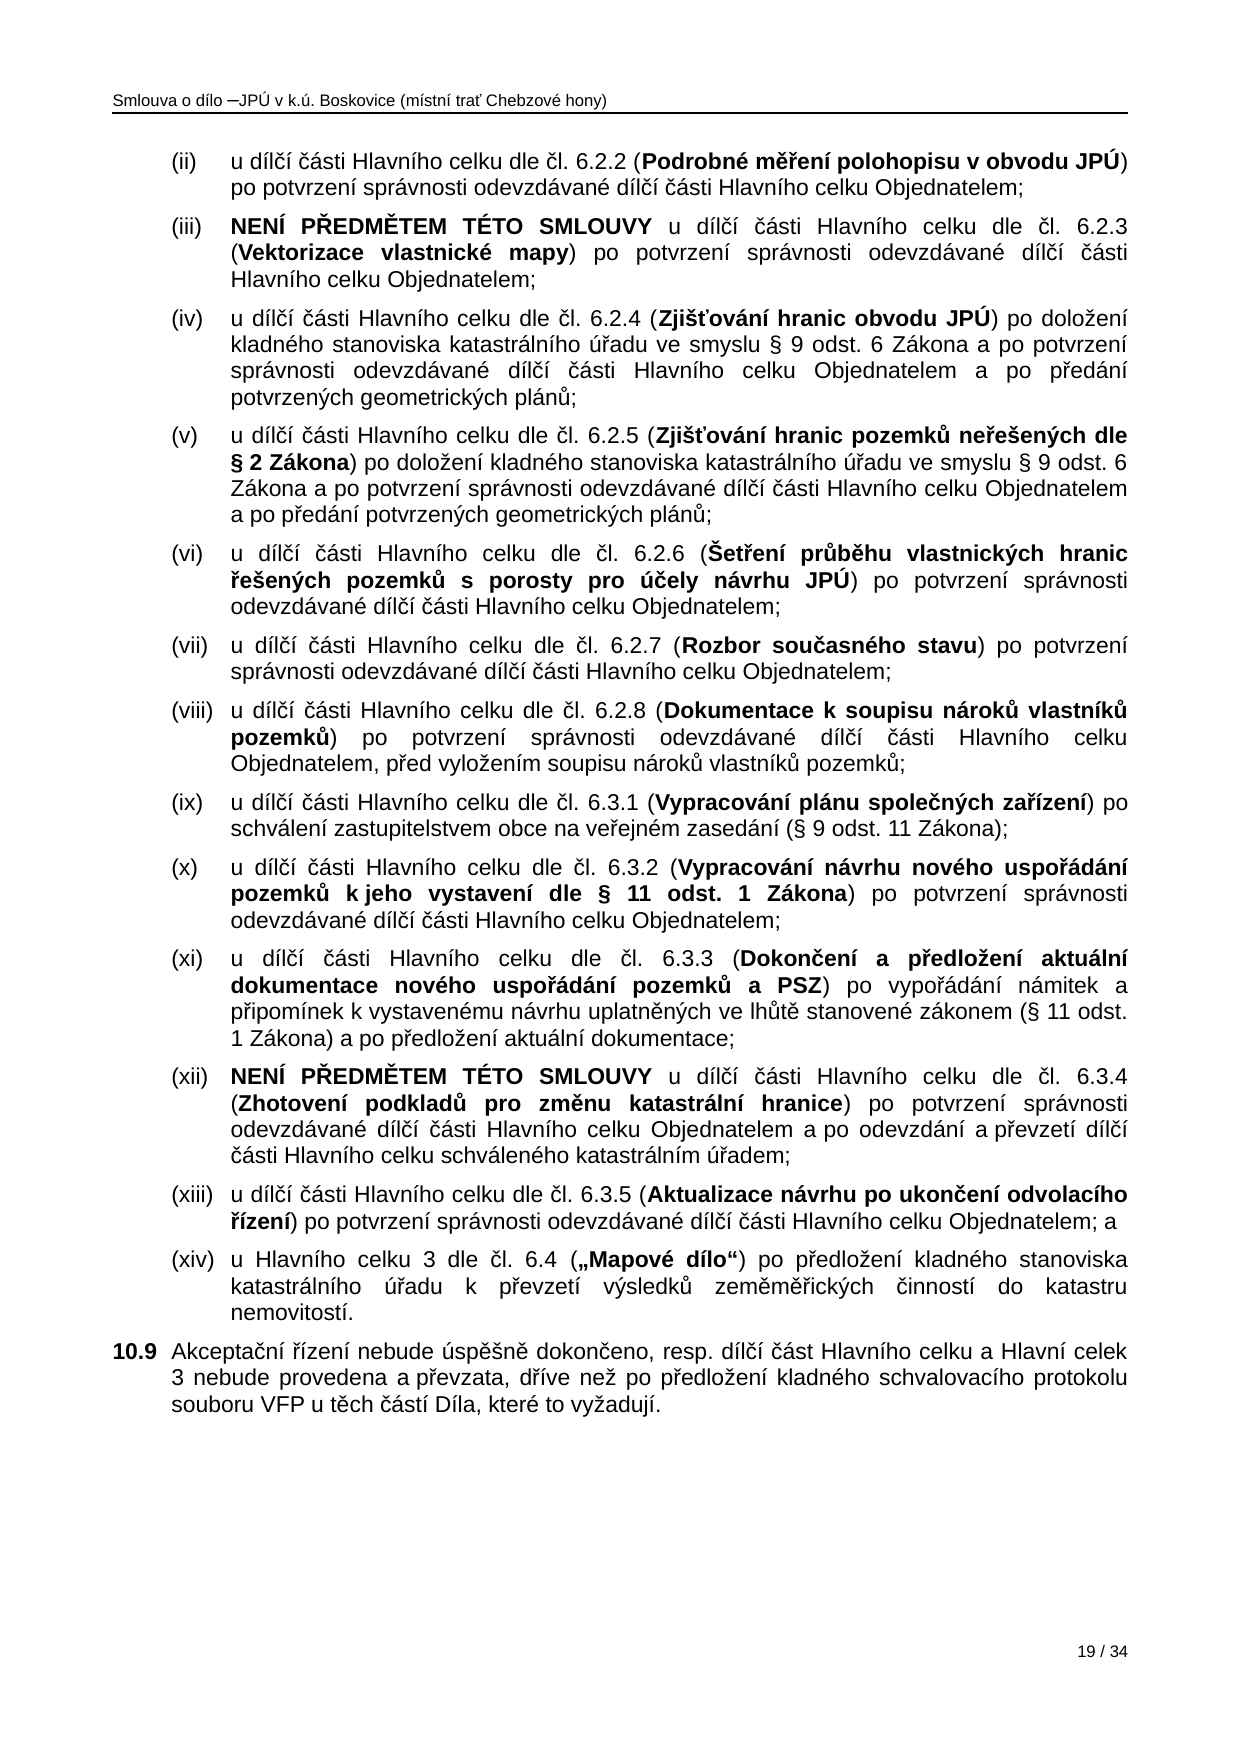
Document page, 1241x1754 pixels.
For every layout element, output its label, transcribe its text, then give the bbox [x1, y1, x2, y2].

list u dílčí části Hlavního celku dle čl. 6.2.7 (Rozbor současného stavu) po potvrzení správnosti odevzdávané dílčí části Hlavního celku Objednatelem; [171, 632, 1128, 684]
list u dílčí části Hlavního celku dle čl. 6.2.8 (Dokumentace k soupisu nároků vlastníků pozemků) po potvrzení správnosti odevzdávané dílčí části Hlavního celku Objednatelem, před vyložením soupisu nároků vlastníků pozemků; [171, 697, 1128, 776]
list u dílčí části Hlavního celku dle čl. 6.3.1 (Vypracování plánu společných zařízení) po schválení zastupitelstvem obce na veřejném zasedání (§ 9 odst. 11 Zákona); [171, 789, 1128, 841]
list u dílčí části Hlavního celku dle čl. 6.2.2 (Podrobné měření polohopisu v obvodu JPÚ) po potvrzení správnosti odevzdávané dílčí části Hlavního celku Objednatelem; [171, 148, 1128, 200]
list NENÍ PŘEDMĚTEM TÉTO SMLOUVY u dílčí části Hlavního celku dle čl. 6.3.4 (Zhotovení podkladů pro změnu katastrální hranice) po potvrzení správnosti odevzdávané dílčí části Hlavního celku Objednatelem a po odevzdání a převzetí dílčí části Hlavního celku schváleného katastrálním úřadem; [171, 1063, 1128, 1169]
list u dílčí části Hlavního celku dle čl. 6.2.5 (Zjišťování hranic pozemků neřešených dle § 2 Zákona) po doložení kladného stanoviska katastrálního úřadu ve smyslu § 9 odst. 6 Zákona a po potvrzení správnosti odevzdávané dílčí části Hlavního celku Objednatelem a po předání potvrzených geometrických plánů; [171, 422, 1128, 528]
list u dílčí části Hlavního celku dle čl. 6.3.3 (Dokončení a předložení aktuální dokumentace nového uspořádání pozemků a PSZ) po vypořádání námitek a připomínek k vystavenému návrhu uplatněných ve lhůtě stanovené zákonem (§ 11 odst. 1 Zákona) a po předložení aktuální dokumentace; [171, 945, 1128, 1051]
list u dílčí části Hlavního celku dle čl. 6.3.2 (Vypracování návrhu nového uspořádání pozemků k jeho vystavení dle § 11 odst. 1 Zákona) po potvrzení správnosti odevzdávané dílčí části Hlavního celku Objednatelem; [171, 854, 1128, 933]
list u dílčí části Hlavního celku dle čl. 6.2.4 (Zjišťování hranic obvodu JPÚ) po doložení kladného stanoviska katastrálního úřadu ve smyslu § 9 odst. 6 Zákona a po potvrzení správnosti odevzdávané dílčí části Hlavního celku Objednatelem a po předání potvrzených geometrických plánů; [171, 304, 1128, 410]
list u dílčí části Hlavního celku dle čl. 6.3.5 (Aktualizace návrhu po ukončení odvolacího řízení) po potvrzení správnosti odevzdávané dílčí části Hlavního celku Objednatelem; a [171, 1181, 1128, 1234]
text Akceptační řízení nebude úspěšně dokončeno, resp. dílčí část Hlavního celku a Hlavní celek 3 nebude provedena a převzata, dříve než po předložení kladného schvalovacího protokolu souboru VFP u těch částí Díla, které to vyžadují. [112, 1338, 1128, 1417]
list u dílčí části Hlavního celku dle čl. 6.2.6 (Šetření průběhu vlastnických hranic řešených pozemků s porosty pro účely návrhu JPÚ) po potvrzení správnosti odevzdávané dílčí části Hlavního celku Objednatelem; [171, 540, 1128, 619]
list u Hlavního celku 3 dle čl. 6.4 („Mapové dílo“) po předložení kladného stanoviska katastrálního úřadu k převzetí výsledků zeměměřických činností do katastru nemovitostí. [171, 1246, 1128, 1326]
list NENÍ PŘEDMĚTEM TÉTO SMLOUVY u dílčí části Hlavního celku dle čl. 6.2.3 (Vektorizace vlastnické mapy) po potvrzení správnosti odevzdávané dílčí části Hlavního celku Objednatelem; [171, 213, 1128, 292]
